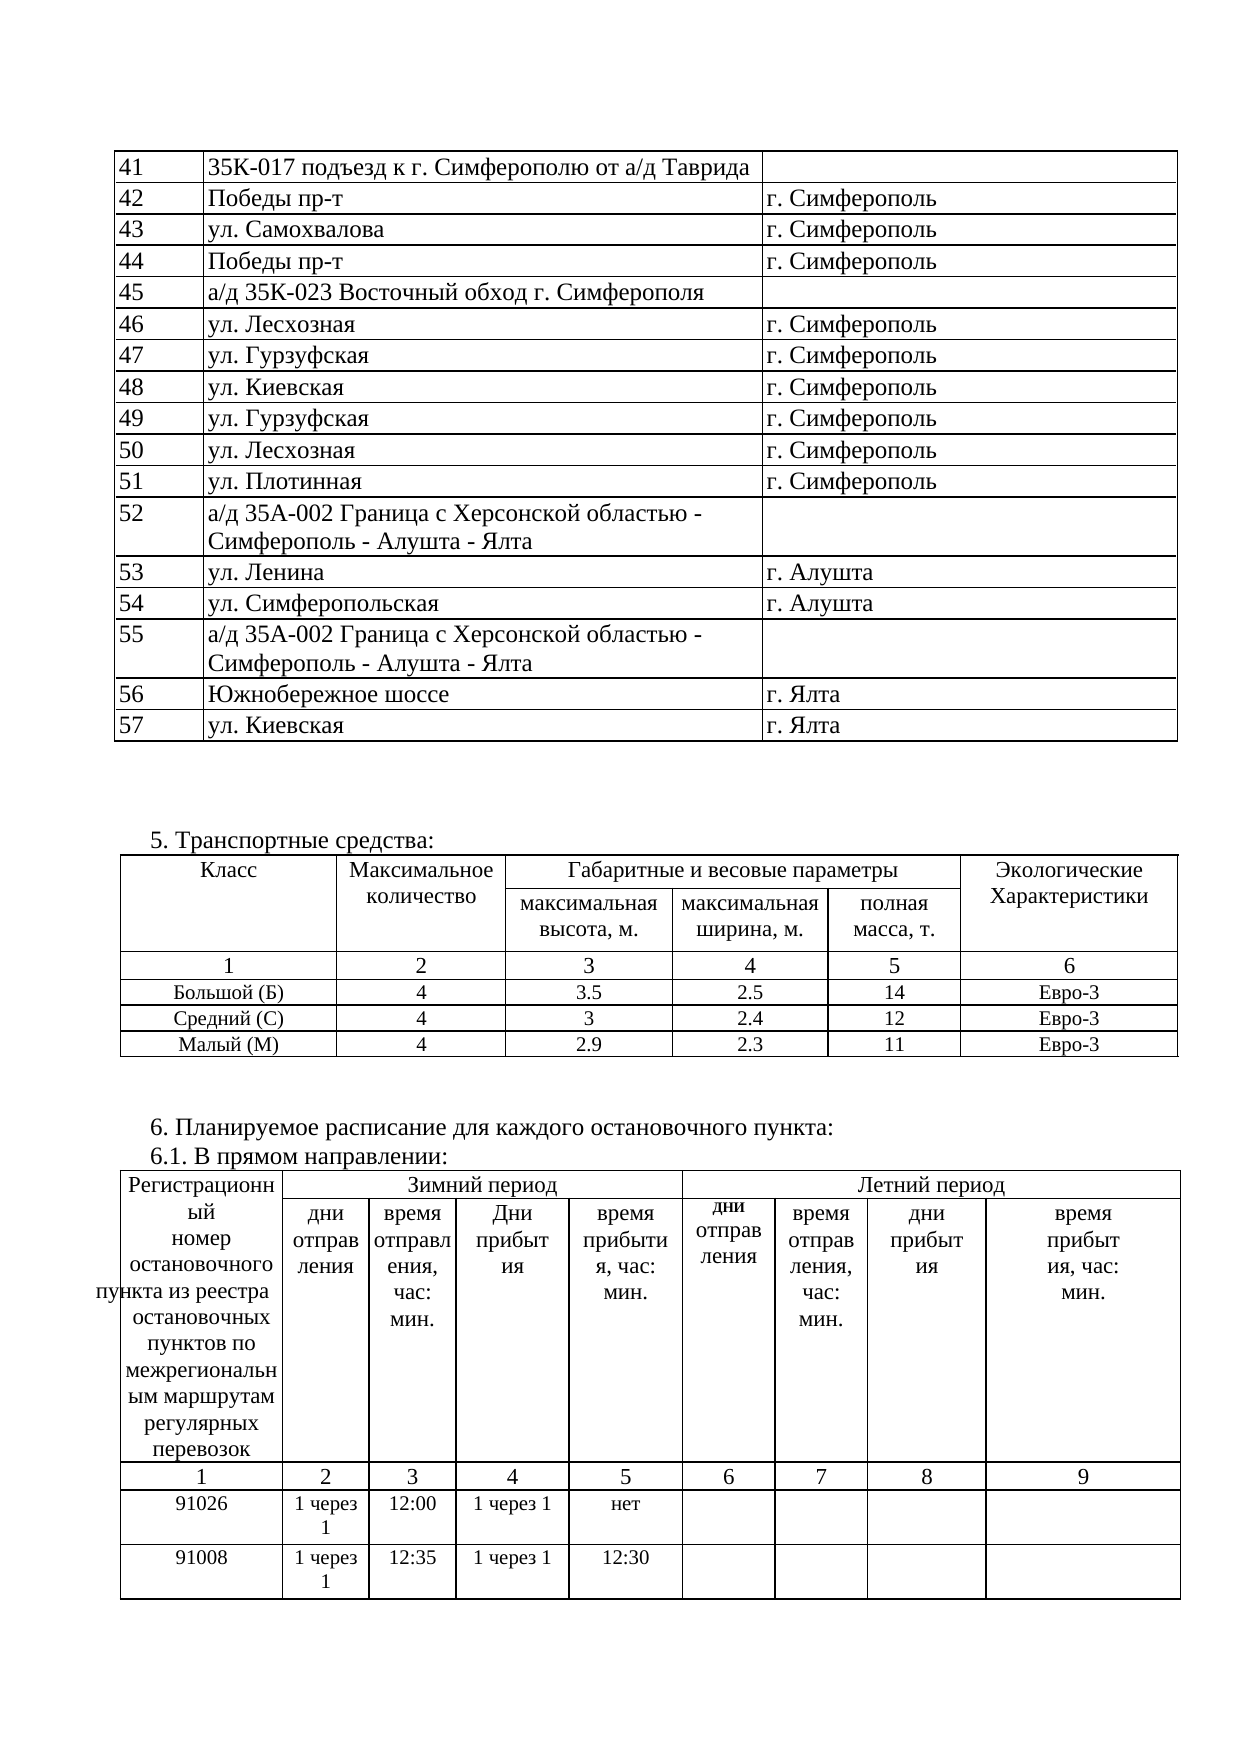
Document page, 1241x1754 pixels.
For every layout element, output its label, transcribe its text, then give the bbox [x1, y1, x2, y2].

table_cell 57 [115, 710, 203, 740]
table_cell 12:35 [370, 1545, 455, 1598]
table_cell 46 [115, 308, 203, 339]
table_cell 2.5 [673, 980, 827, 1004]
table_cell 2.9 [506, 1032, 672, 1056]
table_cell ул. Симферопольская [204, 588, 762, 618]
table_cell [683, 1491, 774, 1543]
table_cell Евро-3 [961, 1032, 1177, 1056]
table_cell ул. Лесхозная [204, 309, 762, 339]
table_cell г. Симферополь [763, 433, 1177, 464]
table_cell 12:00 [370, 1491, 455, 1543]
table_cell 49 [115, 403, 203, 433]
table_cell время отправл ения, час: мин. [370, 1199, 455, 1461]
table_cell полная масса, т. [829, 889, 960, 951]
table_header Экологические Характеристики [961, 856, 1177, 951]
table_cell а/д 35А-002 Граница с Херсонской областью - Симферополь - Алушта - Ялта [204, 620, 762, 677]
table_cell 35К-017 подъезд к г. Симферополю от а/д Таврида [204, 152, 762, 181]
table_cell Южнобережное шоссе [204, 679, 762, 708]
table_cell г. Симферополь [763, 465, 1177, 496]
table_cell 3 [506, 1006, 672, 1030]
table_cell 54 [115, 588, 203, 618]
table_cell Средний (С) [121, 1006, 336, 1030]
table_header Класс [121, 856, 336, 951]
table_cell [868, 1545, 985, 1598]
table_cell Большой (Б) [121, 980, 336, 1004]
table_cell 6 [683, 1463, 774, 1489]
table_cell 91026 [121, 1491, 282, 1543]
table_cell время прибыт ия, час: мин. [987, 1199, 1180, 1461]
table_cell 11 [829, 1032, 960, 1056]
table_cell г. Симферополь [763, 402, 1177, 433]
table_cell ул. Самохвалова [204, 215, 762, 244]
table_cell 5 [829, 952, 960, 979]
table_cell 14 [829, 980, 960, 1004]
table_cell 55 [115, 619, 203, 677]
table_cell дни прибыт ия [868, 1199, 985, 1461]
table_cell 47 [115, 340, 203, 370]
table_cell 2 [337, 952, 505, 979]
text 5. Транспортные средства: [150, 825, 1090, 854]
table_cell г. Ялта [763, 677, 1177, 708]
table_cell 48 [115, 371, 203, 402]
table_cell г. Симферополь [763, 370, 1177, 402]
table_cell время прибыти я, час: мин. [570, 1199, 682, 1461]
table_cell 7 [776, 1463, 867, 1489]
table_cell 41 [115, 152, 203, 181]
table_cell 4 [337, 1006, 505, 1030]
table_cell 9 [987, 1463, 1180, 1489]
table_cell [683, 1545, 774, 1598]
table_header Зимний период [283, 1171, 682, 1198]
table_cell Дни прибыт ия [457, 1199, 568, 1461]
table_cell г. Симферополь [763, 307, 1177, 339]
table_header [121, 1171, 282, 1461]
table_cell максимальная ширина, м. [673, 889, 827, 951]
table_cell 1 через 1 [283, 1491, 368, 1543]
table_cell 5 [570, 1463, 682, 1489]
table_cell а/д 35А-002 Граница с Херсонской областью - Симферополь - Алушта - Ялта [204, 498, 762, 555]
table_cell 42 [115, 183, 203, 213]
table_cell 4 [337, 980, 505, 1004]
table_cell 51 [115, 466, 203, 496]
table_cell 45 [115, 277, 203, 307]
table_cell 1 [121, 1463, 282, 1489]
table_cell 4 [457, 1463, 568, 1489]
table_cell 1 через 1 [457, 1545, 568, 1598]
table_cell [776, 1545, 867, 1598]
table_cell г. Симферополь [763, 244, 1177, 276]
table_cell 52 [115, 497, 203, 555]
table_cell 1 через 1 [457, 1491, 568, 1543]
table_cell г. Симферополь [763, 181, 1177, 213]
table_cell г. Алушта [763, 555, 1177, 587]
table_cell 8 [868, 1463, 985, 1489]
table_cell 4 [673, 952, 827, 979]
table_cell 2.4 [673, 1006, 827, 1030]
table_header Летний период [683, 1171, 1180, 1198]
table_cell дни отправ ления [283, 1199, 368, 1461]
table_header Габаритные и весовые параметры [506, 856, 960, 887]
table_cell время отправ ления, час: мин. [776, 1199, 867, 1461]
table_cell Победы пр-т [204, 246, 762, 276]
table_cell [776, 1491, 867, 1543]
table_cell 43 [115, 214, 203, 244]
table_cell Евро-3 [961, 1006, 1177, 1030]
table_cell 91008 [121, 1545, 282, 1598]
table_cell 6 [961, 952, 1177, 979]
table_cell ул. Киевская [204, 710, 762, 740]
table_cell [987, 1545, 1180, 1598]
table_cell 44 [115, 245, 203, 276]
table_cell 3 [506, 952, 672, 979]
table_cell 4 [337, 1032, 505, 1056]
table_cell 1 [121, 952, 336, 979]
table_cell ДНИ отправ ления [683, 1199, 774, 1461]
table_cell г. Симферополь [763, 213, 1177, 244]
table_cell [763, 618, 1177, 677]
table_cell 3.5 [506, 980, 672, 1004]
table_cell 56 [115, 678, 203, 708]
table_cell [868, 1491, 985, 1543]
table_cell ул. Гурзуфская [204, 340, 762, 370]
table_cell а/д 35К-023 Восточный обход г. Симферополя [204, 277, 762, 307]
table_cell ул. Ленина [204, 557, 762, 587]
text 6.1. В прямом направлении: [150, 1141, 1090, 1170]
text 6. Планируемое расписание для каждого остановочного пункта: [150, 1112, 1090, 1141]
table_cell 50 [115, 434, 203, 464]
table_cell ул. Гурзуфская [204, 403, 762, 433]
table_cell Малый (М) [121, 1032, 336, 1056]
table_header Максимальное количество [337, 856, 505, 951]
table_cell [987, 1491, 1180, 1543]
table_cell Победы пр-т [204, 183, 762, 213]
table_cell максимальная высота, м. [506, 889, 672, 951]
table_cell [763, 276, 1177, 307]
table_cell 53 [115, 556, 203, 587]
table_cell нет [570, 1491, 682, 1543]
table_cell 2 [283, 1463, 368, 1489]
table_cell 12:30 [570, 1545, 682, 1598]
table_cell [763, 496, 1177, 555]
table_cell г. Алушта [763, 587, 1177, 618]
table_cell ул. Лесхозная [204, 435, 762, 464]
table_cell [763, 152, 1177, 181]
table_cell г. Симферополь [763, 339, 1177, 370]
table_cell 2.3 [673, 1032, 827, 1056]
table_cell 1 через 1 [283, 1545, 368, 1598]
table_cell ул. Плотинная [204, 466, 762, 496]
table_cell Евро-3 [961, 980, 1177, 1004]
table_cell 3 [370, 1463, 455, 1489]
table_cell ул. Киевская [204, 372, 762, 402]
table_cell 12 [829, 1006, 960, 1030]
table_cell г. Ялта [763, 709, 1177, 740]
